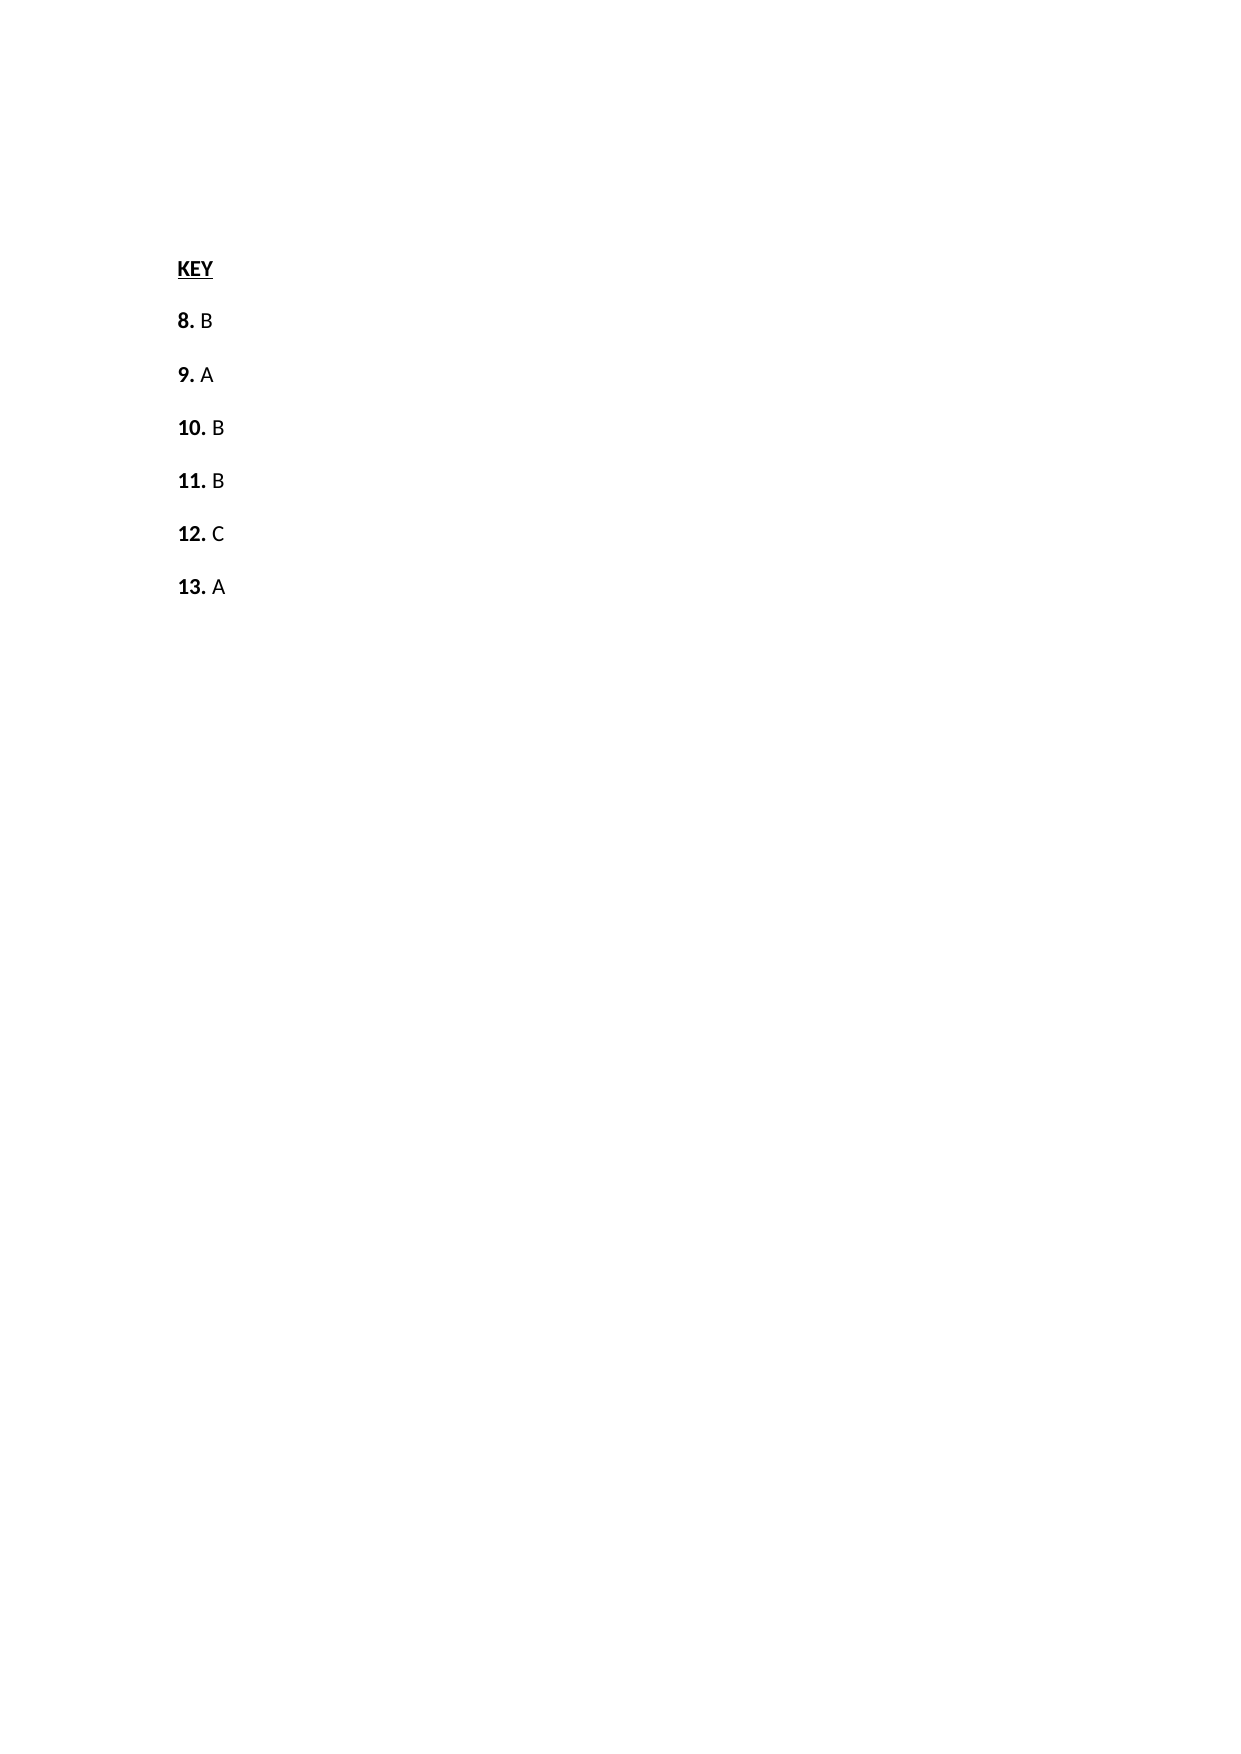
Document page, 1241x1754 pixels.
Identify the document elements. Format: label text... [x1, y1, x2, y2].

text 8. B [177, 307, 1063, 335]
text 10. B [177, 413, 1063, 441]
text 12. C [177, 519, 1063, 547]
text 13. A [177, 572, 1063, 600]
text 9. A [177, 360, 1063, 388]
text KEY [177, 254, 1063, 282]
text 11. B [177, 466, 1063, 494]
